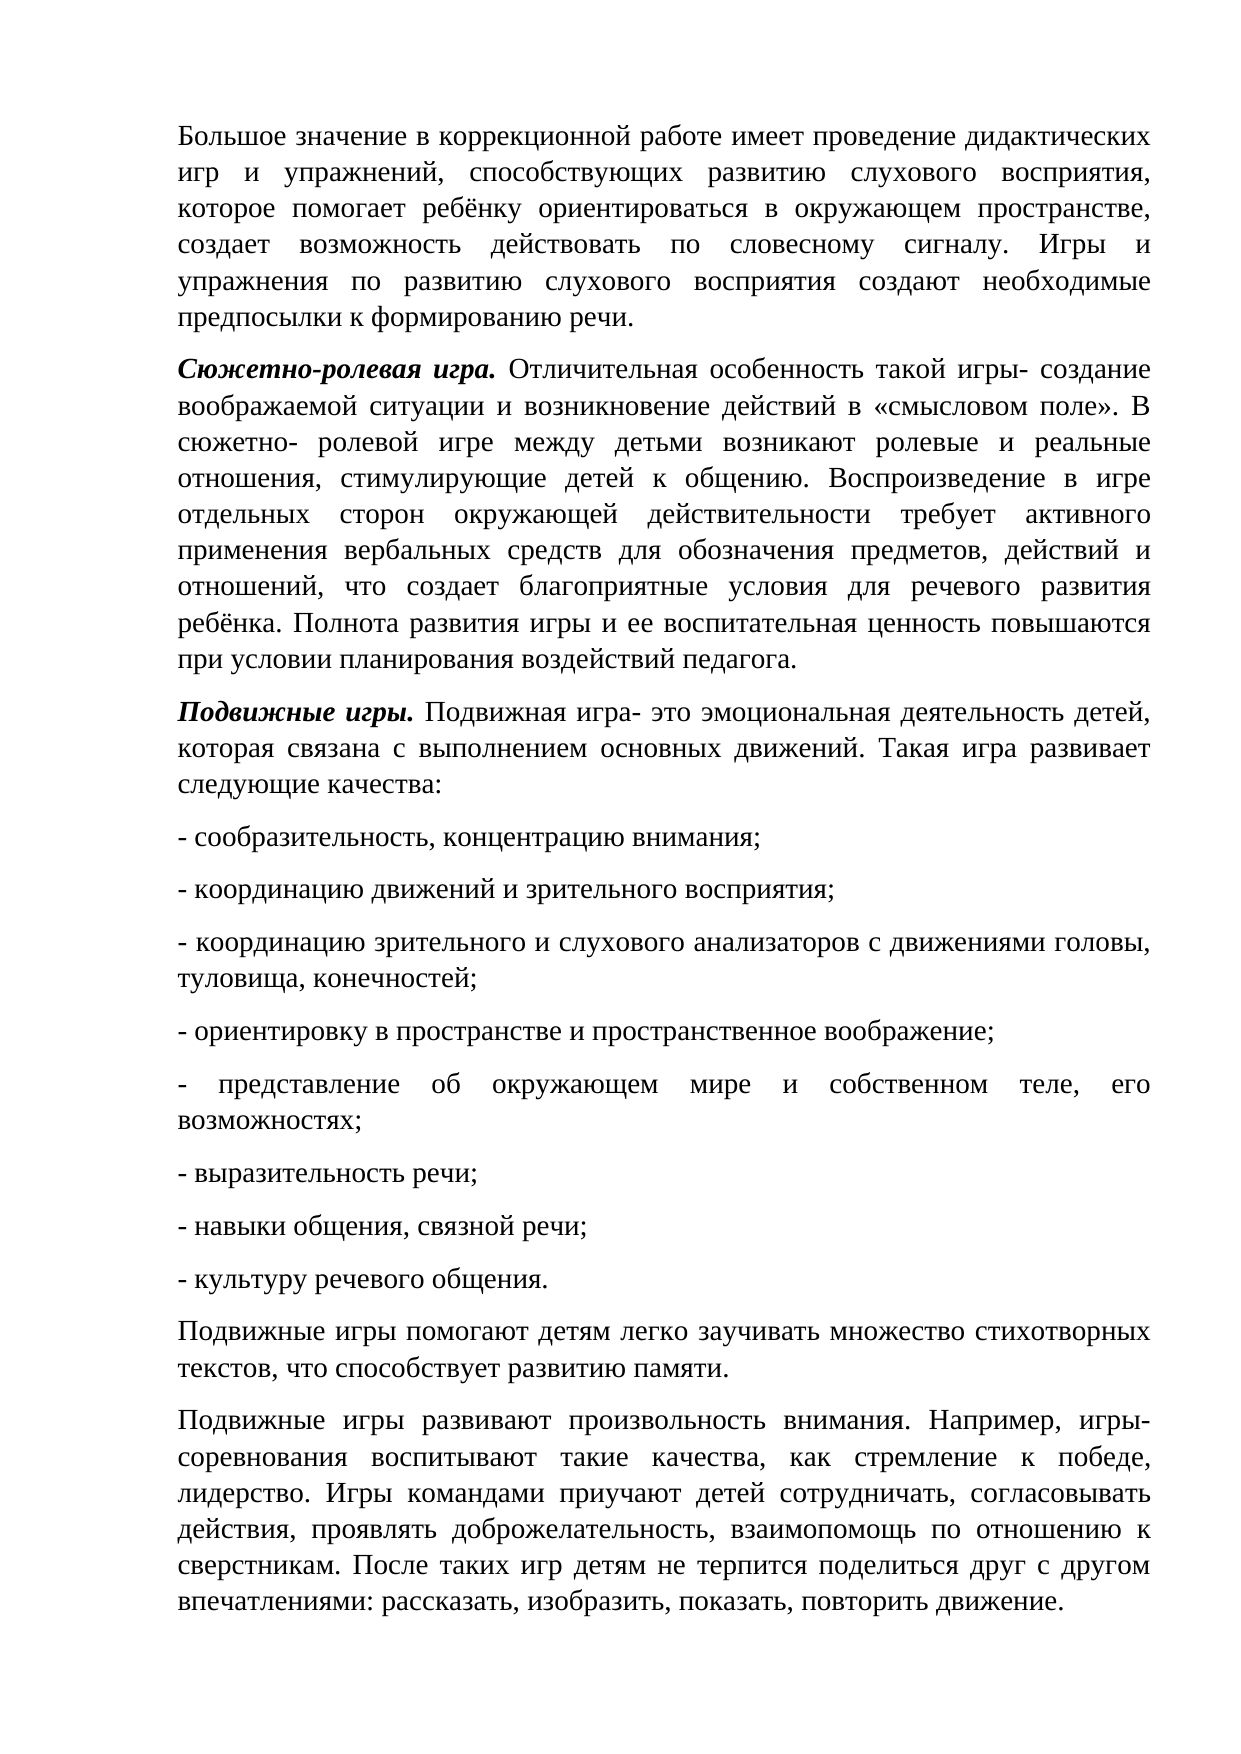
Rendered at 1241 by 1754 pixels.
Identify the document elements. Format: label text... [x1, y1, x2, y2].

text - координацию движений и зрительного восприятия; [177, 872, 1152, 905]
text - сообразительность, концентрацию внимания; [177, 819, 1152, 852]
text - представление об окружающем мире и собственном теле, его возможностях; [177, 1066, 1152, 1136]
text Подвижные игры развивают произвольность внимания. Например, игры- соревнования воспитывают такие качества, как стремление к победе, лидерство. Игры командами приучают детей сотрудничать, согласовывать действия, проявлять доброжелательность, взаимопомощь по отношению к сверстникам. После таких игр детям не терпится поделиться друг с другом впечатлениями: рассказать, изобразить, показать, повторить движение. [177, 1402, 1152, 1617]
text - ориентировку в пространстве и пространственное воображение; [177, 1013, 1152, 1047]
text - координацию зрительного и слухового анализаторов с движениями головы, туловища, конечностей; [177, 924, 1152, 994]
text - выразительность речи; [177, 1155, 1152, 1189]
text Большое значение в коррекционной работе имеет проведение дидактических игр и упражнений, способствующих развитию слухового восприятия, которое помогает ребёнку ориентироваться в окружающем пространстве, создает возможность действовать по словесному сигналу. Игры и упражнения по развитию слухового восприятия создают необходимые предпосылки к формированию речи. [177, 118, 1152, 332]
text Подвижные игры помогают детям легко заучивать множество стихотворных текстов, что способствует развитию памяти. [177, 1313, 1152, 1383]
text Сюжетно-ролевая игра. Отличительная особенность такой игры- создание воображаемой ситуации и возникновение действий в «смысловом поле». В сюжетно- ролевой игре между детьми возникают ролевые и реальные отношения, стимулирующие детей к общению. Воспроизведение в игре отдельных сторон окружающей действительности требует активного применения вербальных средств для обозначения предметов, действий и отношений, что создает благоприятные условия для речевого развития ребёнка. Полнота развития игры и ее воспитательная ценность повышаются при условии планирования воздействий педагога. [177, 352, 1152, 674]
text - навыки общения, связной речи; [177, 1208, 1152, 1241]
text - культуру речевого общения. [177, 1261, 1152, 1294]
text Подвижные игры. Подвижная игра- это эмоциональная деятельность детей, которая связана с выполнением основных движений. Такая игра развивает следующие качества: [177, 694, 1152, 799]
